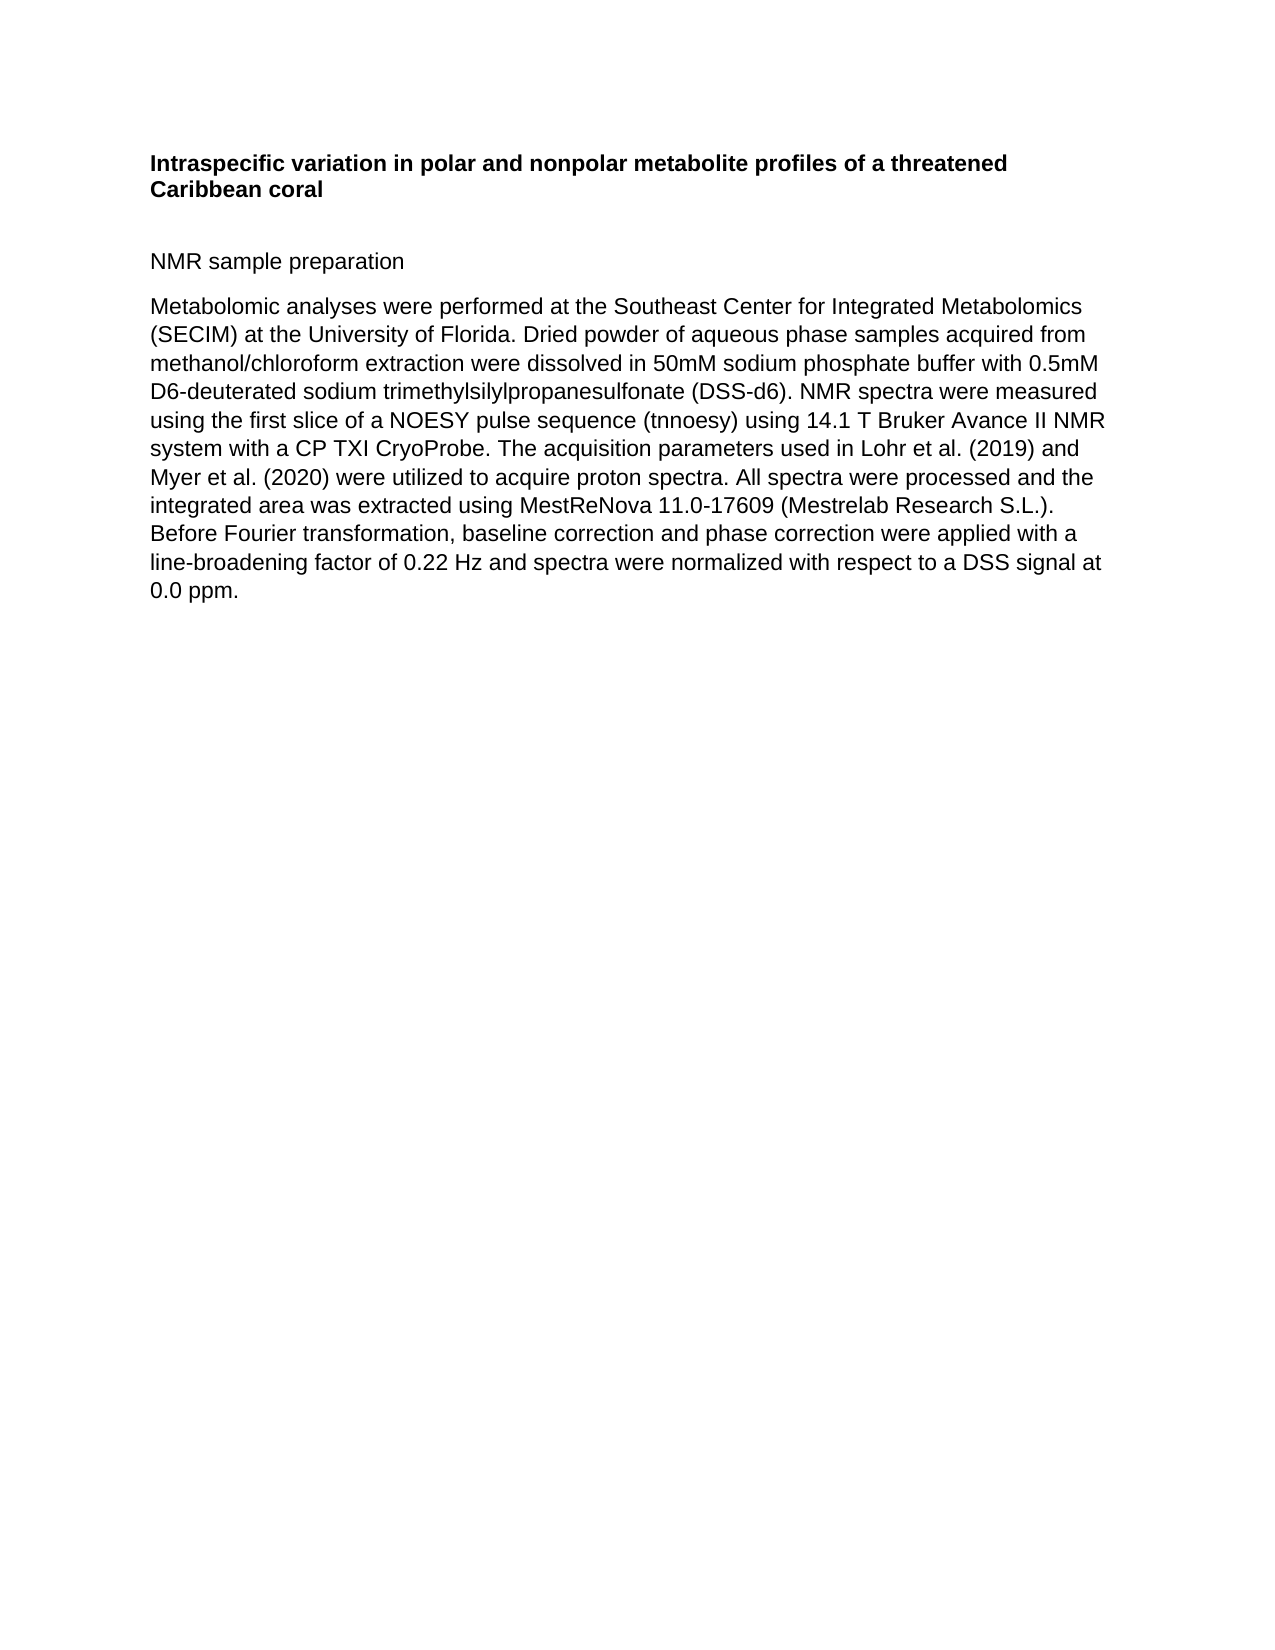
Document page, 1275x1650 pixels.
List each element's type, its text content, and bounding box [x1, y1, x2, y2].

text Metabolomic analyses were performed at the Southeast Center for Integrated Metabolomics (SECIM) at the University of Florida. Dried powder of aqueous phase samples acquired from methanol/chloroform extraction were dissolved in 50mM sodium phosphate buffer with 0.5mM D6-deuterated sodium trimethylsilylpropanesulfonate (DSS-d6). NMR spectra were measured using the first slice of a NOESY pulse sequence (tnnoesy) using 14.1 T Bruker Avance II NMR system with a CP TXI CryoProbe. The acquisition parameters used in Lohr et al. (2019) and Myer et al. (2020) were utilized to acquire proton spectra. All spectra were processed and the integrated area was extracted using MestReNova 11.0-17609 (Mestrelab Research S.L.). Before Fourier transformation, baseline correction and phase correction were applied with a line-broadening factor of 0.22 Hz and spectra were normalized with respect to a DSS signal at 0.0 ppm. [150, 293, 1125, 604]
text NMR sample preparation [150, 248, 1125, 274]
text Intraspecific variation in polar and nonpolar metabolite profiles of a threatened Caribbean coral [150, 150, 1125, 203]
